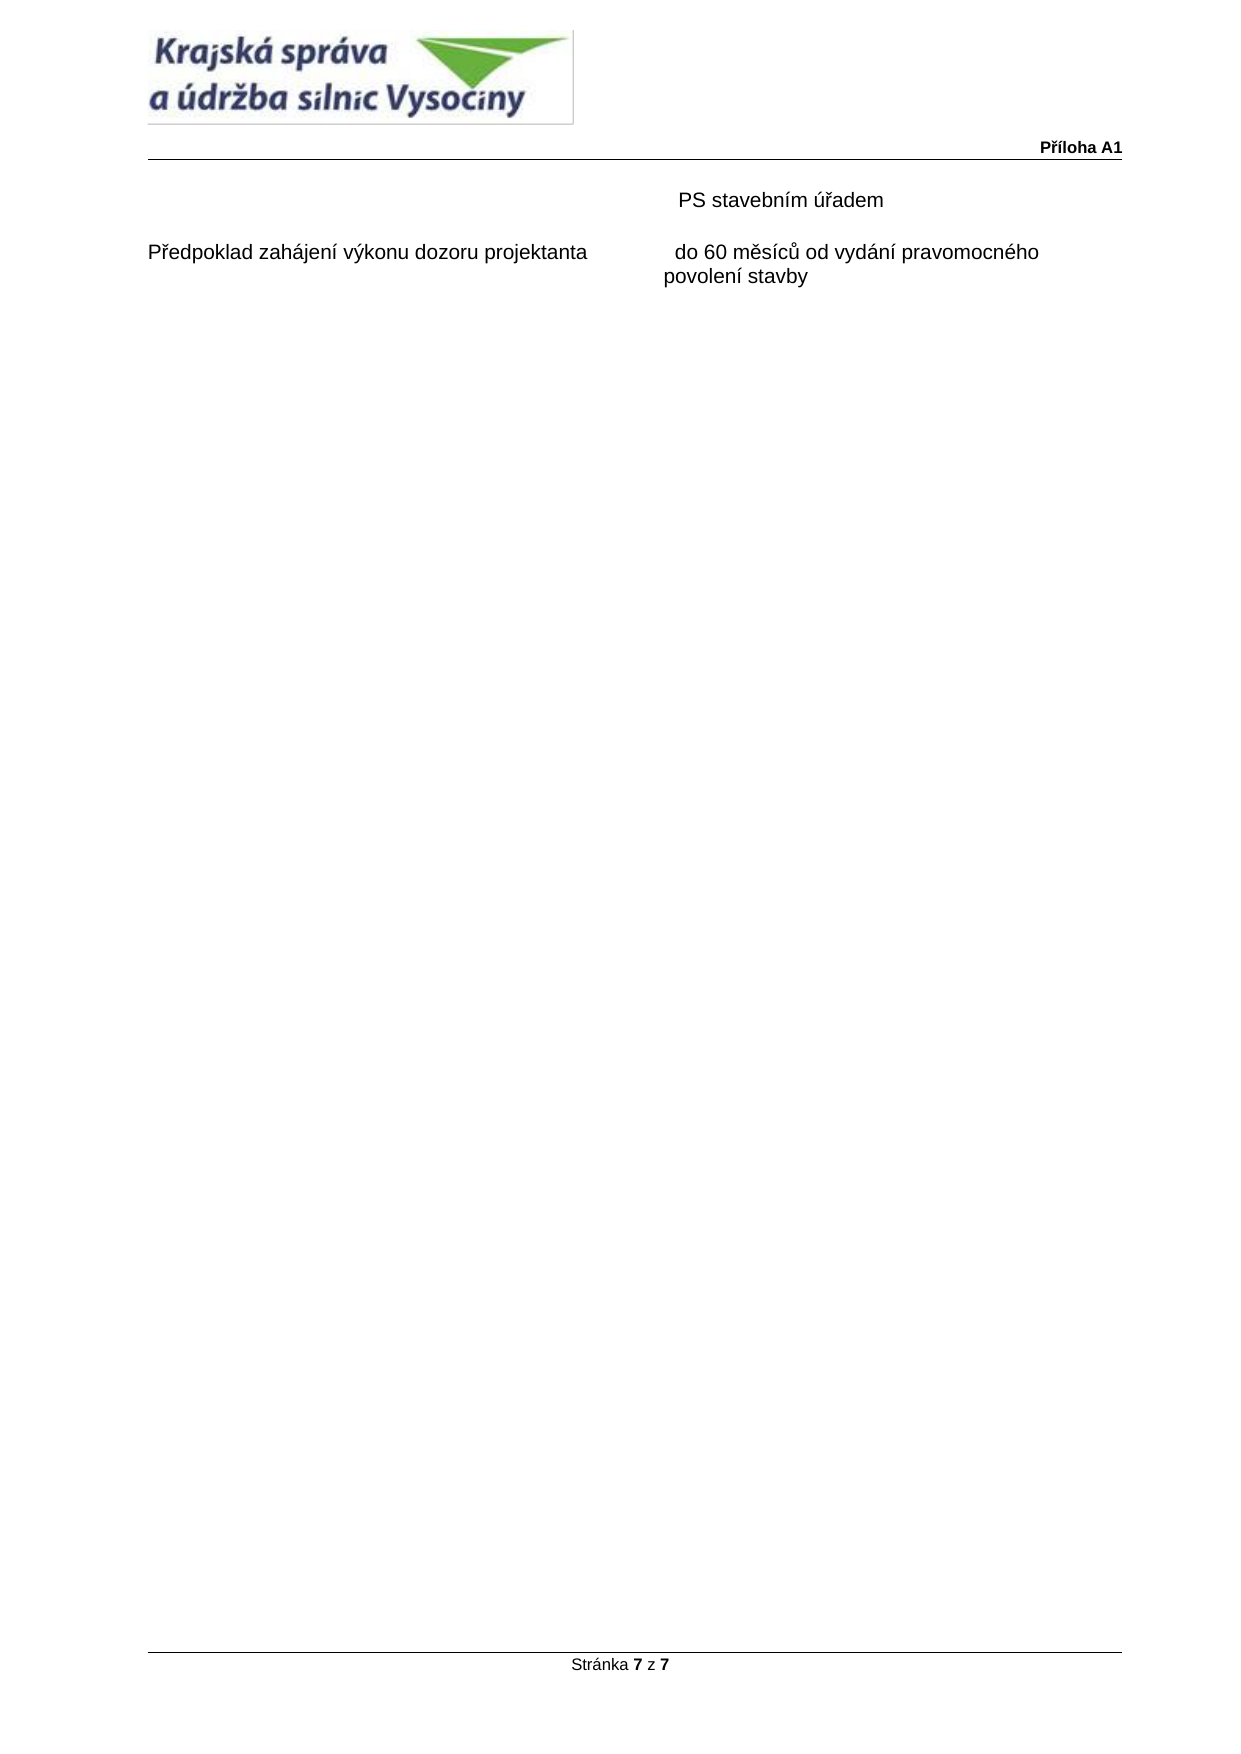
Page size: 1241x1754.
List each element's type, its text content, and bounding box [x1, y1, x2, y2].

text Předpoklad zahájení výkonu dozoru projektanta do 60 měsíců od vydání pravomocného povolení stavby [148, 240, 1122, 288]
text PS stavebním úřadem [148, 188, 1122, 212]
picture [147, 30, 574, 126]
